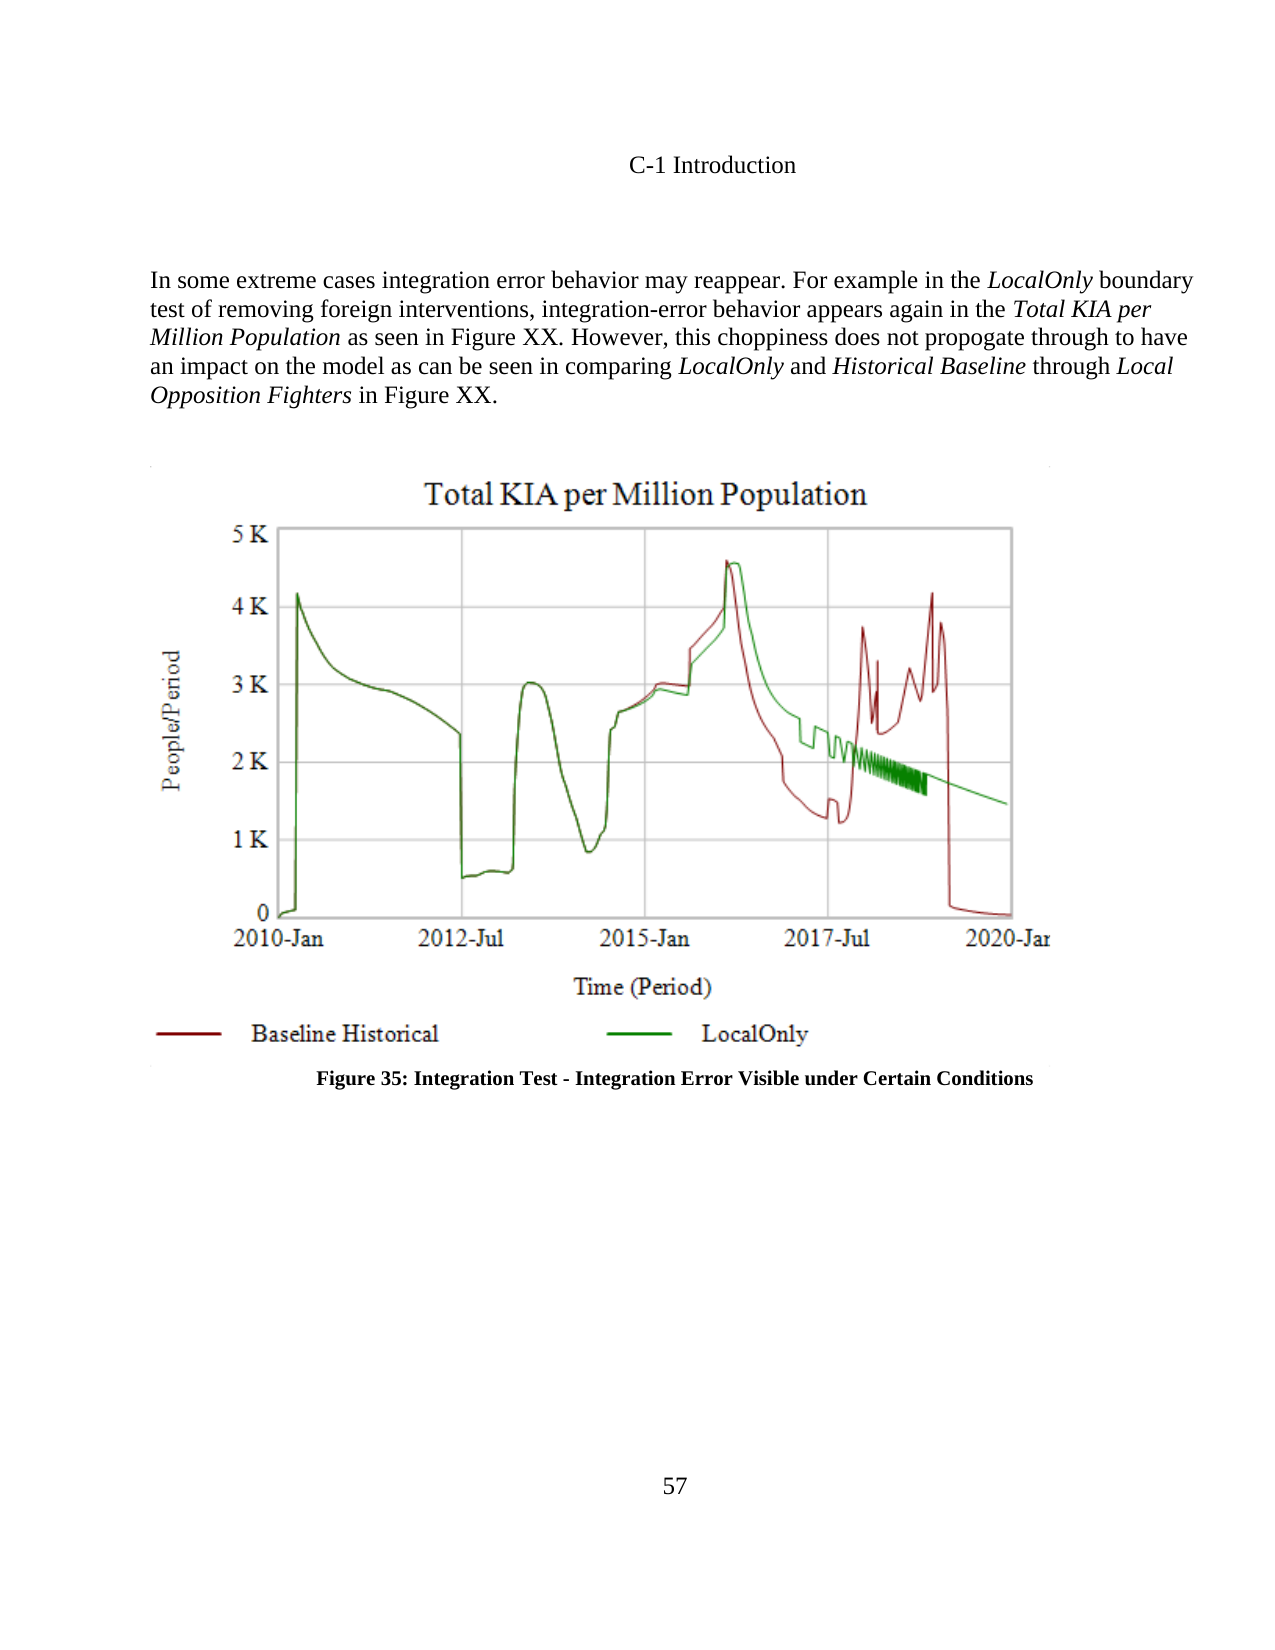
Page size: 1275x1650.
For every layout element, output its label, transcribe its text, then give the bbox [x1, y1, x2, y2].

picture [150, 466, 1050, 1067]
text In some extreme cases integration error behavior may reappear. For example in the LocalOnly boundary test of removing foreign interventions, integration-error behavior appears again in the Total KIA per Million Population as seen in Figure XX. However, this choppiness does not propogate through to have an impact on the model as can be seen in comparing LocalOnly and Historical Baseline through Local Opposition Fighters in Figure XX. [150, 265, 1200, 409]
